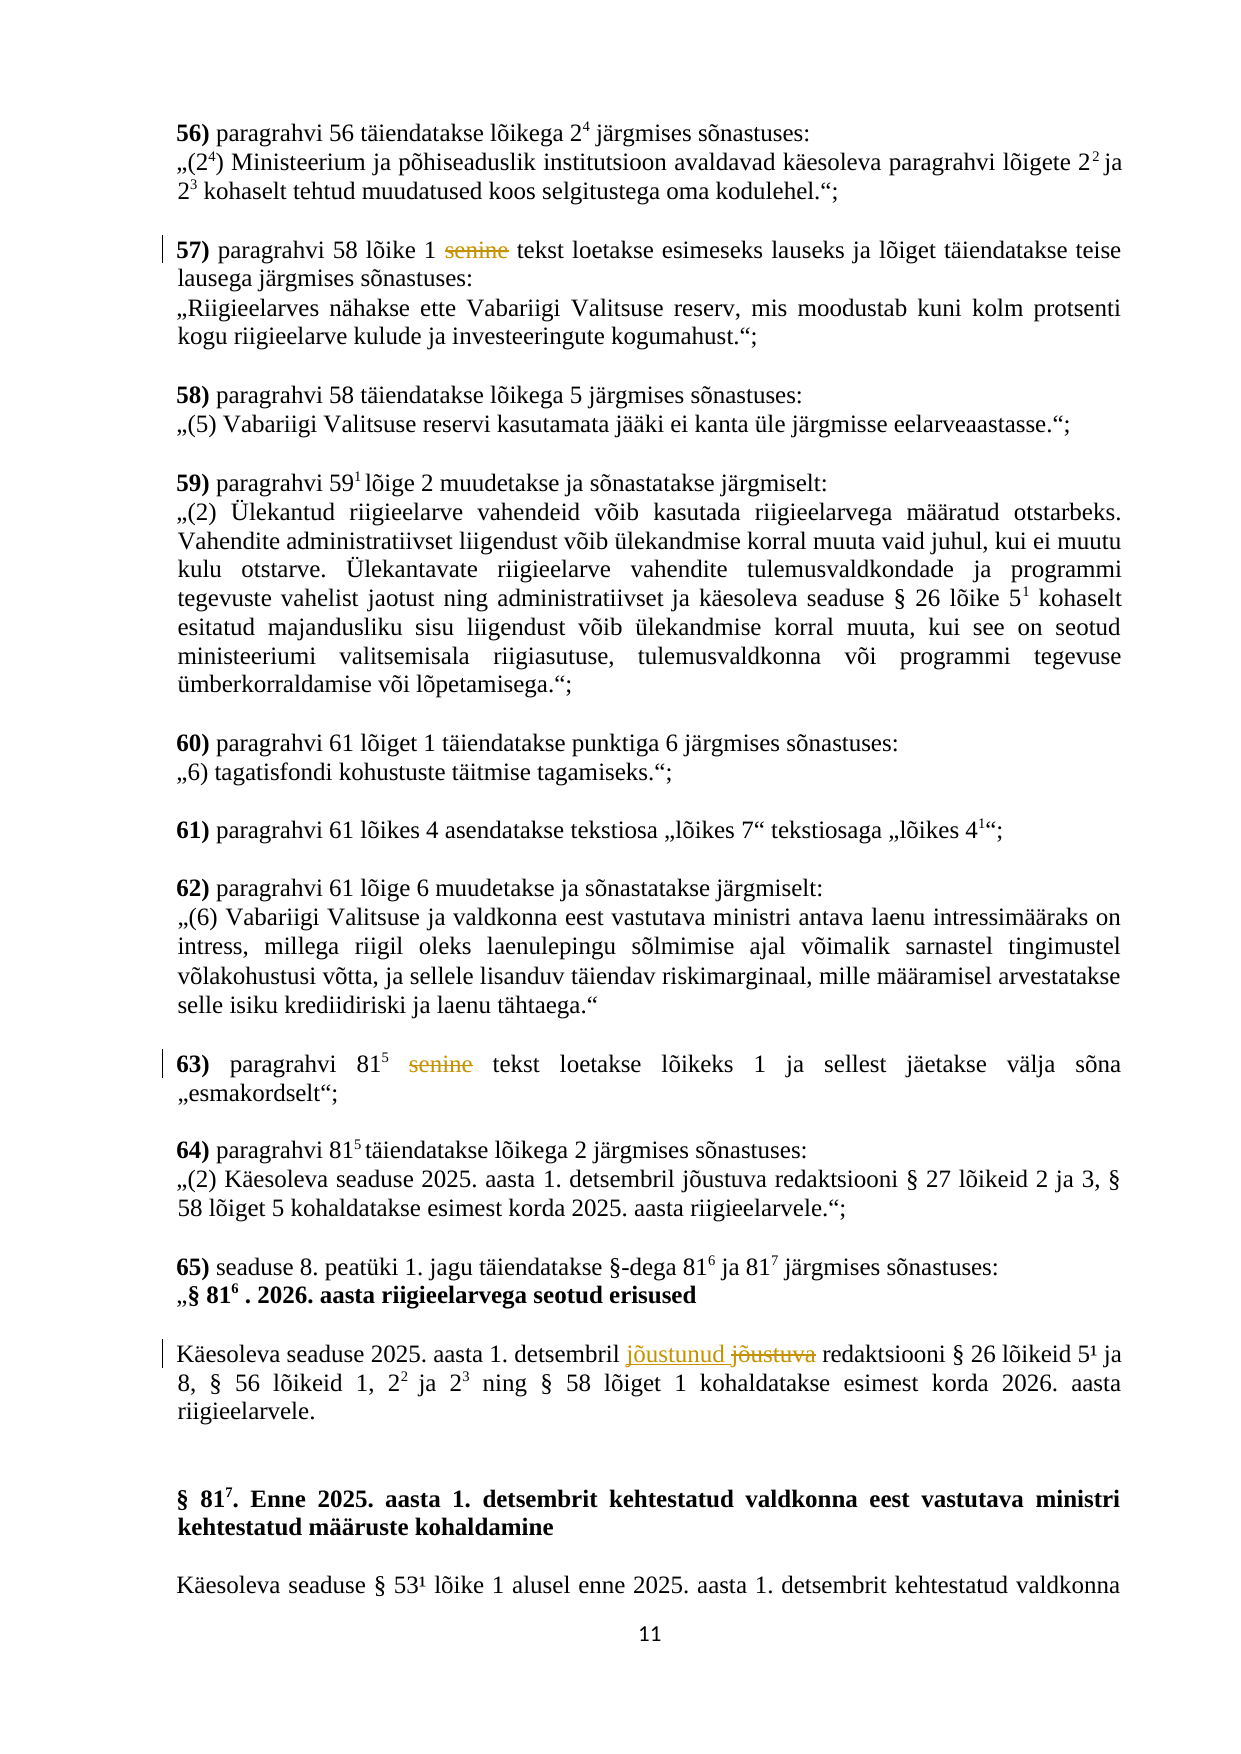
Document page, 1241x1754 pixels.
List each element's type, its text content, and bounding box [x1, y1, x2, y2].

text 64) paragrahvi 815 täiendatakse lõikega 2 järgmises sõnastuses: [176, 1136, 1122, 1164]
text 56) paragrahvi 56 täiendatakse lõikega 24 järgmises sõnastuses: [176, 118, 1122, 147]
text 61) paragrahvi 61 lõikes 4 asendatakse tekstiosa „lõikes 7“ tekstiosaga „lõikes 41“; [176, 815, 1122, 844]
text „6) tagatisfondi kohustuste täitmise tagamiseks.“; [176, 757, 1122, 786]
text 59) paragrahvi 591 lõige 2 muudetakse ja sõnastatakse järgmiselt: [176, 468, 1122, 497]
text 65) seaduse 8. peatüki 1. jagu täiendatakse §-dega 816 ja 817 järgmises sõnastuses: [176, 1252, 1122, 1280]
text „(2) Ülekantud riigieelarve vahendeid võib kasutada riigieelarvega määratud otstarbeks. Vahendite administratiivset liigendust võib ülekandmise korral muuta vaid juhul, kui ei muutu kulu otstarve. Ülekantavate riigieelarve vahendite tulemusvaldkondade ja programmi tegevuste vahelist jaotust ning administratiivset ja käesoleva seaduse § 26 lõike 51 kohaselt esitatud majandusliku sisu liigendust võib ülekandmise korral muuta, kui see on seotud ministeeriumi valitsemisala riigiasutuse, tulemusvaldkonna või programmi tegevuse ümberkorraldamise või lõpetamisega.“; [176, 497, 1122, 698]
text 58) paragrahvi 58 täiendatakse lõikega 5 järgmises sõnastuses: [176, 380, 1122, 409]
text 60) paragrahvi 61 lõiget 1 täiendatakse punktiga 6 järgmises sõnastuses: [176, 728, 1122, 757]
text 63) paragrahvi 815 tekst loetakse lõikeks 1 ja sellest jäetakse välja sõna „esmakordselt“; [176, 1049, 1122, 1107]
text „(6) Vabariigi Valitsuse ja valdkonna eest vastutava ministri antava laenu intressimääraks on intress, millega riigil oleks laenulepingu sõlmimise ajal võimalik sarnastel tingimustel võlakohustusi võtta, ja sellele lisanduv täiendav riskimarginaal, mille määramisel arvestatakse selle isiku krediidiriski ja laenu tähtaega.“ [177, 902, 1122, 1019]
text „§ 816 . 2026. aasta riigieelarvega seotud erisused [176, 1280, 1122, 1309]
text „(5) Vabariigi Valitsuse reservi kasutamata jääki ei kanta üle järgmisse eelarveaastasse.“; [176, 409, 1122, 438]
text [176, 1570, 1122, 1599]
text Käesoleva seaduse 2025. aasta 1. detsembril redaktsiooni § 26 lõikeid 5¹ ja 8, § 56 lõikeid 1, 22 ja 23 ning § 58 lõiget 1 kohaldatakse esimest korda 2026. aasta riigieelarvele. [176, 1339, 1122, 1425]
text „(2) Käesoleva seaduse 2025. aasta 1. detsembril jõustuva redaktsiooni § 27 lõikeid 2 ja 3, § 58 lõiget 5 kohaldatakse esimest korda 2025. aasta riigieelarvele.“; [176, 1164, 1122, 1222]
text 62) paragrahvi 61 lõige 6 muudetakse ja sõnastatakse järgmiselt: [176, 873, 1122, 902]
text § 817. Enne 2025. aasta 1. detsembrit kehtestatud valdkonna eest vastutava ministri kehtestatud määruste kohaldamine [176, 1484, 1122, 1541]
text „Riigieelarves nähakse ette Vabariigi Valitsuse reserv, mis moodustab kuni kolm protsenti kogu riigieelarve kulude ja investeeringute kogumahust.“; [176, 293, 1122, 350]
text „(24) Ministeerium ja põhiseaduslik institutsioon avaldavad käesoleva paragrahvi lõigete 22 ja 23 kohaselt tehtud muudatused koos selgitustega oma kodulehel.“; [176, 147, 1122, 205]
text 57) paragrahvi 58 lõike 1 tekst loetakse esimeseks lauseks ja lõiget täiendatakse teise lausega järgmises sõnastuses: [176, 235, 1122, 292]
